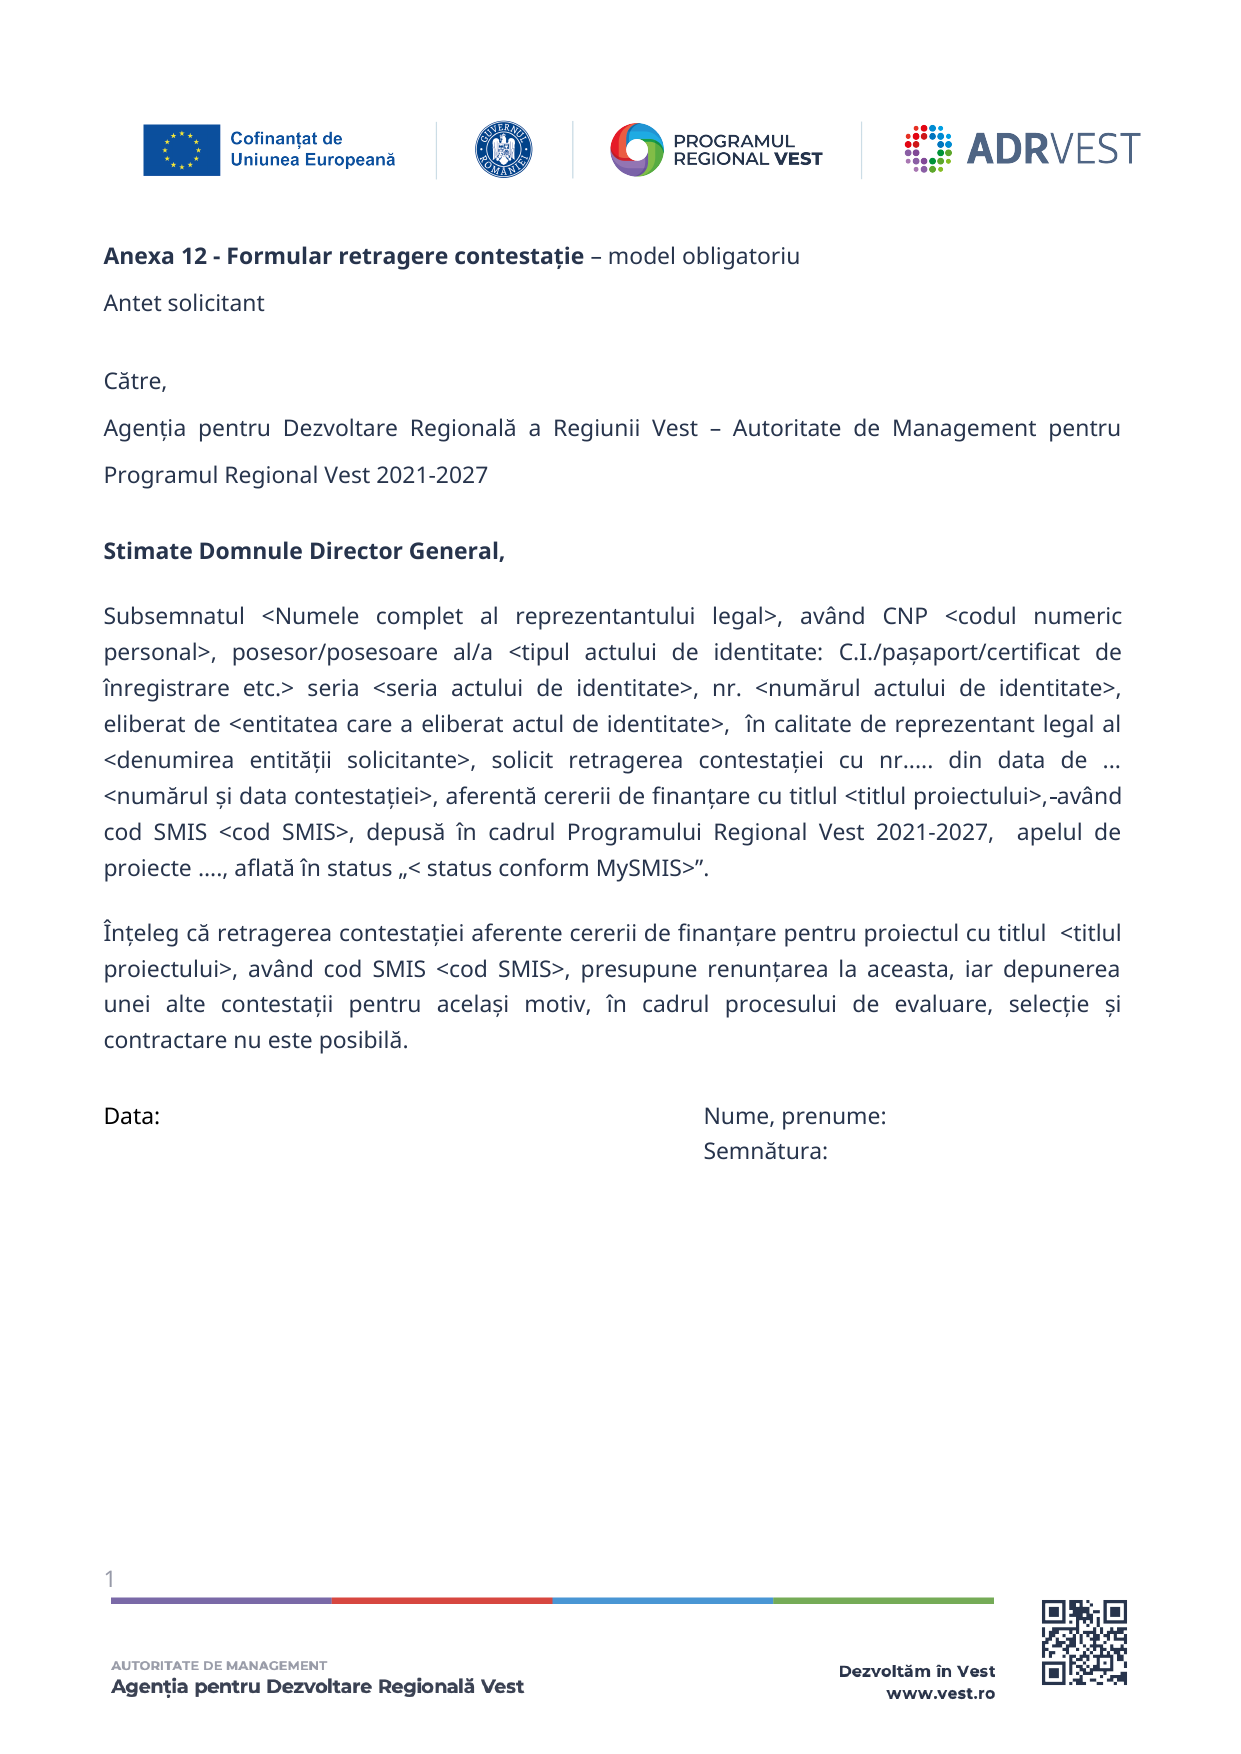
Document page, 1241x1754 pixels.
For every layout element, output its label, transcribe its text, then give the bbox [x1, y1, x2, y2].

text Data: Nume, prenume: [103, 1100, 1240, 1131]
text Anexa 12 - Formular retragere contestație – model obligatoriu [103, 240, 1122, 271]
text Stimate Domnule Director General, [103, 535, 1122, 566]
text Subsemnatul <Numele complet al reprezentantului legal>, având CNP <codul numeric personal>, posesor/posesoare al/a <tipul actului de identitate: C.I./pașaport/certificat de înregistrare etc.> seria <seria actului de identitate>, nr. <numărul actului de identitate>, eliberat de <entitatea care a eliberat actul de identitate>, în calitate de reprezentant legal al <denumirea entității solicitante>, solicit retragerea contestației cu nr..... din data de ... <numărul și data contestației>, aferentă cererii de finanțare cu titlul <titlul proiectului>, având cod SMIS <cod SMIS>, depusă în cadrul Programului Regional Vest 2021-2027, apelul de proiecte …., aflată în status „< status conform MySMIS>”. [103, 600, 1122, 883]
text Agenția pentru Dezvoltare Regională a Regiunii Vest – Autoritate de Management pentru Programul Regional Vest 2021-2027 [103, 412, 1122, 490]
picture [103, 103, 1180, 197]
text Semnătura: [672, 1135, 1240, 1167]
text Către, [103, 365, 1122, 396]
picture [103, 1594, 1008, 1708]
text Antet solicitant [103, 287, 1122, 318]
picture [1036, 1593, 1134, 1692]
text Înțeleg că retragerea contestației aferente cererii de finanţare pentru proiectul cu titlul <titlul proiectului>, având cod SMIS <cod SMIS>, presupune renunțarea la aceasta, iar depunerea unei alte contestații pentru același motiv, în cadrul procesului de evaluare, selecție și contractare nu este posibilă. [103, 917, 1122, 1056]
